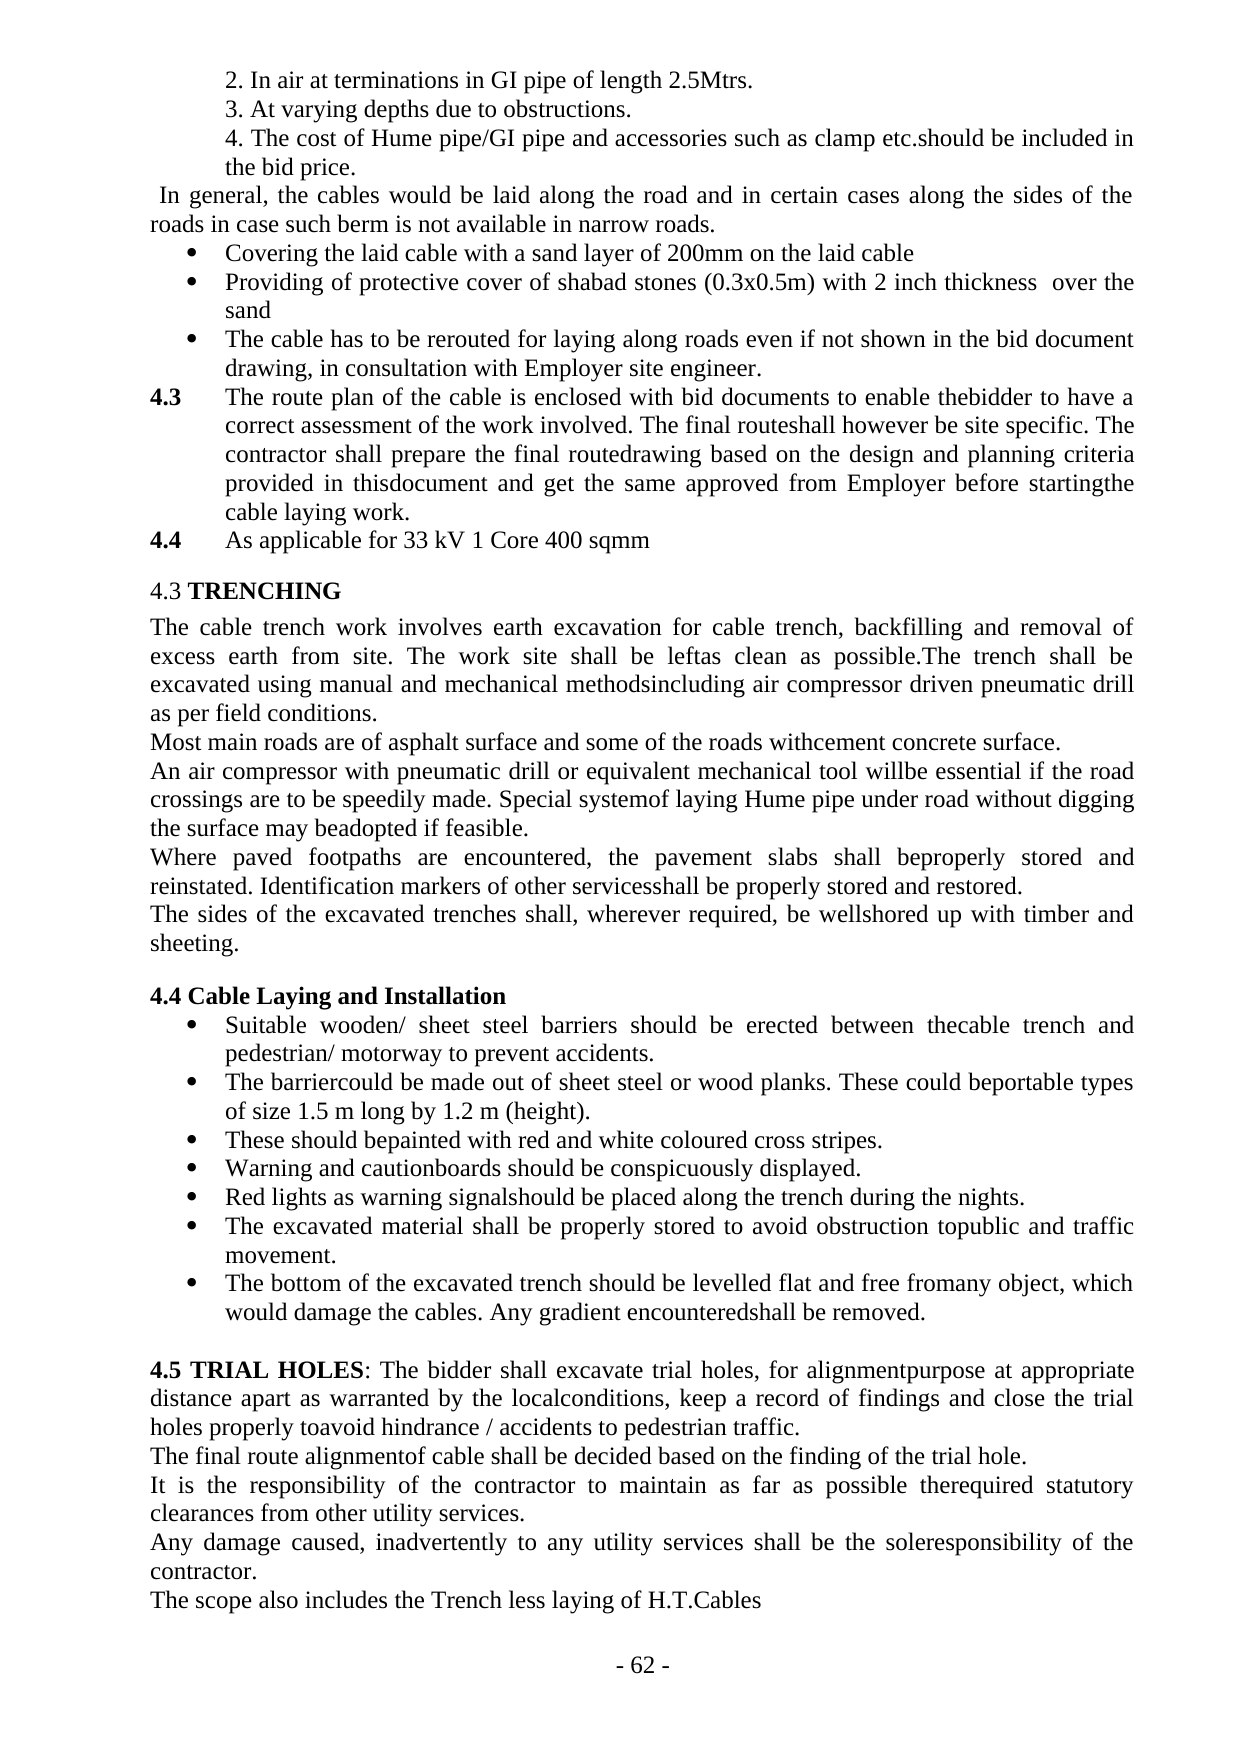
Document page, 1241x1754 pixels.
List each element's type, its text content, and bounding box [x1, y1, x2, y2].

list Suitable wooden/ sheet steel barriers should be erected between thecable trench and pedestrian/ motorway to prevent accidents. [187, 1010, 1135, 1067]
text 4.4 Cable Laying and Installation [150, 981, 1135, 1010]
text The cable trench work involves earth excavation for cable trench, backfilling and removal of excess earth from site. The work site shall be leftas clean as possible.The trench shall be excavated using manual and mechanical methodsincluding air compressor driven pneumatic drill as per field conditions. [150, 612, 1135, 727]
text The final route alignmentof cable shall be decided based on the finding of the trial hole. [150, 1441, 1135, 1470]
text The scope also includes the Trench less laying of H.T.Cables [150, 1585, 1135, 1613]
list Red lights as warning signalshould be placed along the trench during the nights. [187, 1182, 1135, 1211]
list The cable has to be rerouted for laying along roads even if not shown in the bid document drawing, in consultation with Employer site engineer. [187, 324, 1135, 382]
text 4. The cost of Hume pipe/GI pipe and accessories such as clamp etc.should be included in the bid price. [225, 123, 1135, 181]
list Providing of protective cover of shabad stones (0.3x0.5m) with 2 inch thickness over the sand [187, 267, 1135, 324]
text Any damage caused, inadvertently to any utility services shall be the soleresponsibility of the contractor. [150, 1527, 1135, 1585]
list Covering the laid cable with a sand layer of 200mm on the laid cable [187, 238, 1135, 267]
text 4.3 TRENCHING [150, 576, 1135, 605]
list The barriercould be made out of sheet steel or wood planks. These could beportable types of size 1.5 m long by 1.2 m (height). [187, 1067, 1135, 1125]
list As applicable for 33 kV 1 Core 400 sqmm [150, 526, 1135, 554]
text Most main roads are of asphalt surface and some of the roads withcement concrete surface. [150, 727, 1135, 756]
list The bottom of the excavated trench should be levelled flat and free fromany object, which would damage the cables. Any gradient encounteredshall be removed. [187, 1268, 1135, 1326]
list Warning and cautionboards should be conspicuously displayed. [187, 1153, 1135, 1182]
text 4.5 TRIAL HOLES: The bidder shall excavate trial holes, for alignmentpurpose at appropriate distance apart as warranted by the localconditions, keep a record of findings and close the trial holes properly toavoid hindrance / accidents to pedestrian traffic. [150, 1355, 1135, 1441]
text An air compressor with pneumatic drill or equivalent mechanical tool willbe essential if the road crossings are to be speedily made. Special systemof laying Hume pipe under road without digging the surface may beadopted if feasible. [150, 756, 1135, 842]
text Where paved footpaths are encountered, the pavement slabs shall beproperly stored and reinstated. Identification markers of other servicesshall be properly stored and restored. [150, 842, 1135, 899]
text It is the responsibility of the contractor to maintain as far as possible therequired statutory clearances from other utility services. [150, 1470, 1135, 1527]
list The excavated material shall be properly stored to avoid obstruction topublic and traffic movement. [187, 1211, 1135, 1268]
text In general, the cables would be laid along the road and in certain cases along the sides of the roads in case such berm is not available in narrow roads. [150, 181, 1135, 238]
list The route plan of the cable is enclosed with bid documents to enable thebidder to have a correct assessment of the work involved. The final routeshall however be site specific. The contractor shall prepare the final routedrawing based on the design and planning criteria provided in thisdocument and get the same approved from Employer before startingthe cable laying work. [150, 382, 1135, 526]
text The sides of the excavated trenches shall, wherever required, be wellshored up with timber and sheeting. [150, 899, 1135, 957]
list These should bepainted with red and white coloured cross stripes. [187, 1125, 1135, 1153]
text 3. At varying depths due to obstructions. [150, 94, 1135, 123]
text 2. In air at terminations in GI pipe of length 2.5Mtrs. [150, 66, 1135, 94]
